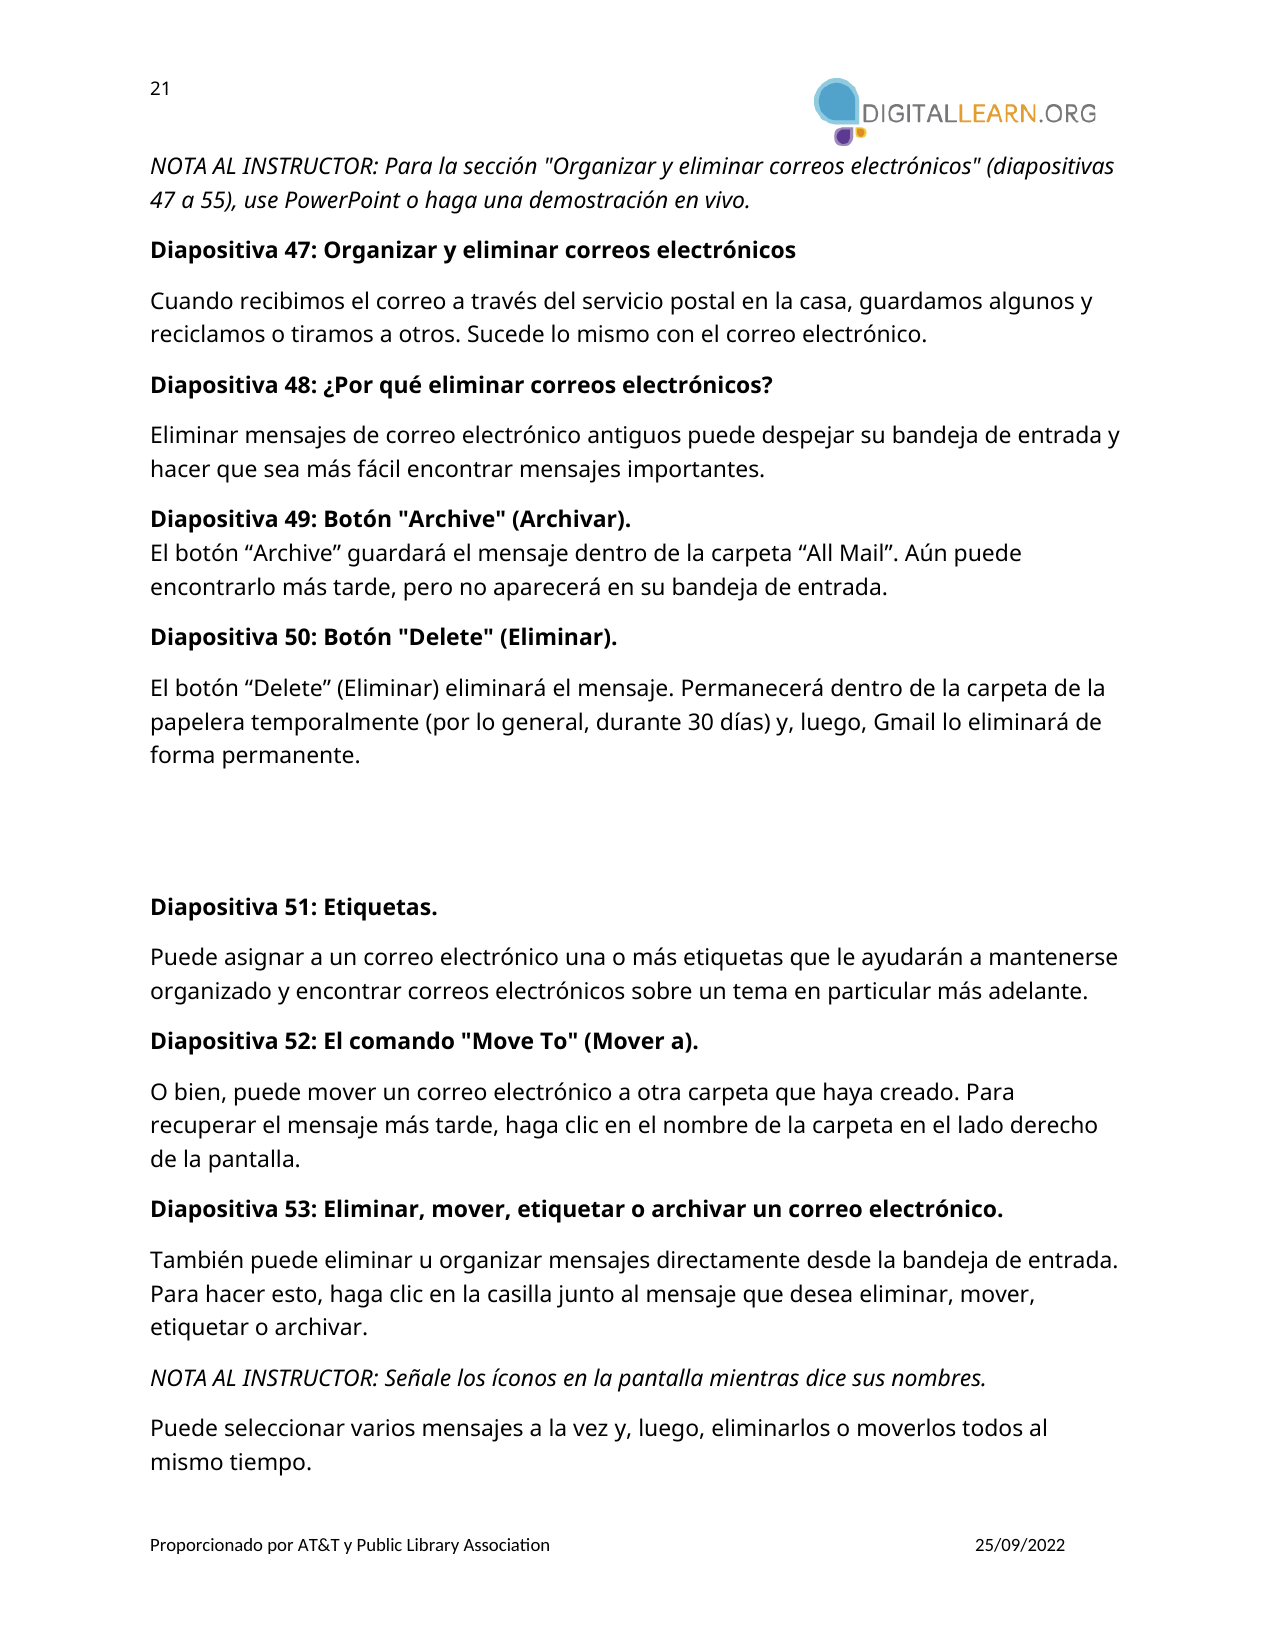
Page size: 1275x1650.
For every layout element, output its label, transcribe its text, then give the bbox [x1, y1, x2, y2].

text NOTA AL INSTRUCTOR: Para la sección "Organizar y eliminar correos electrónicos" (diapositivas 47 a 55), use PowerPoint o haga una demostración en vivo. [150, 150, 1125, 215]
text O bien, puede mover un correo electrónico a otra carpeta que haya creado. Para recuperar el mensaje más tarde, haga clic en el nombre de la carpeta en el lado derecho de la pantalla. [150, 1075, 1125, 1174]
text Diapositiva 49: Botón "Archive" (Archivar). El botón “Archive” guardará el mensaje dentro de la carpeta “All Mail”. Aún puede encontrarlo más tarde, pero no aparecerá en su bandeja de entrada. [150, 503, 1125, 602]
text Diapositiva 52: El comando "Move To" (Mover a). [150, 1025, 1125, 1056]
text También puede eliminar u organizar mensajes directamente desde la bandeja de entrada. Para hacer esto, haga clic en la casilla junto al mensaje que desea eliminar, mover, etiquetar o archivar. [150, 1244, 1125, 1342]
text Diapositiva 47: Organizar y eliminar correos electrónicos [150, 234, 1125, 265]
text Diapositiva 53: Eliminar, mover, etiquetar o archivar un correo electrónico. [150, 1193, 1125, 1224]
text Puede seleccionar varios mensajes a la vez y, luego, eliminarlos o moverlos todos al mismo tiempo. [150, 1412, 1125, 1477]
text Diapositiva 51: Etiquetas. [150, 890, 1125, 922]
text Cuando recibimos el correo a través del servicio postal en la casa, guardamos algunos y reciclamos o tiramos a otros. Sucede lo mismo con el correo electrónico. [150, 284, 1125, 349]
picture [814, 78, 1096, 146]
text Diapositiva 48: ¿Por qué eliminar correos electrónicos? [150, 369, 1125, 400]
text Eliminar mensajes de correo electrónico antiguos puede despejar su bandeja de entrada y hacer que sea más fácil encontrar mensajes importantes. [150, 419, 1125, 484]
text Puede asignar a un correo electrónico una o más etiquetas que le ayudarán a mantenerse organizado y encontrar correos electrónicos sobre un tema en particular más adelante. [150, 941, 1125, 1006]
text NOTA AL INSTRUCTOR: Señale los íconos en la pantalla mientras dice sus nombres. [150, 1362, 1125, 1393]
text Diapositiva 50: Botón "Delete" (Eliminar). [150, 621, 1125, 652]
text El botón “Delete” (Eliminar) eliminará el mensaje. Permanecerá dentro de la carpeta de la papelera temporalmente (por lo general, durante 30 días) y, luego, Gmail lo eliminará de forma permanente. [150, 672, 1125, 770]
